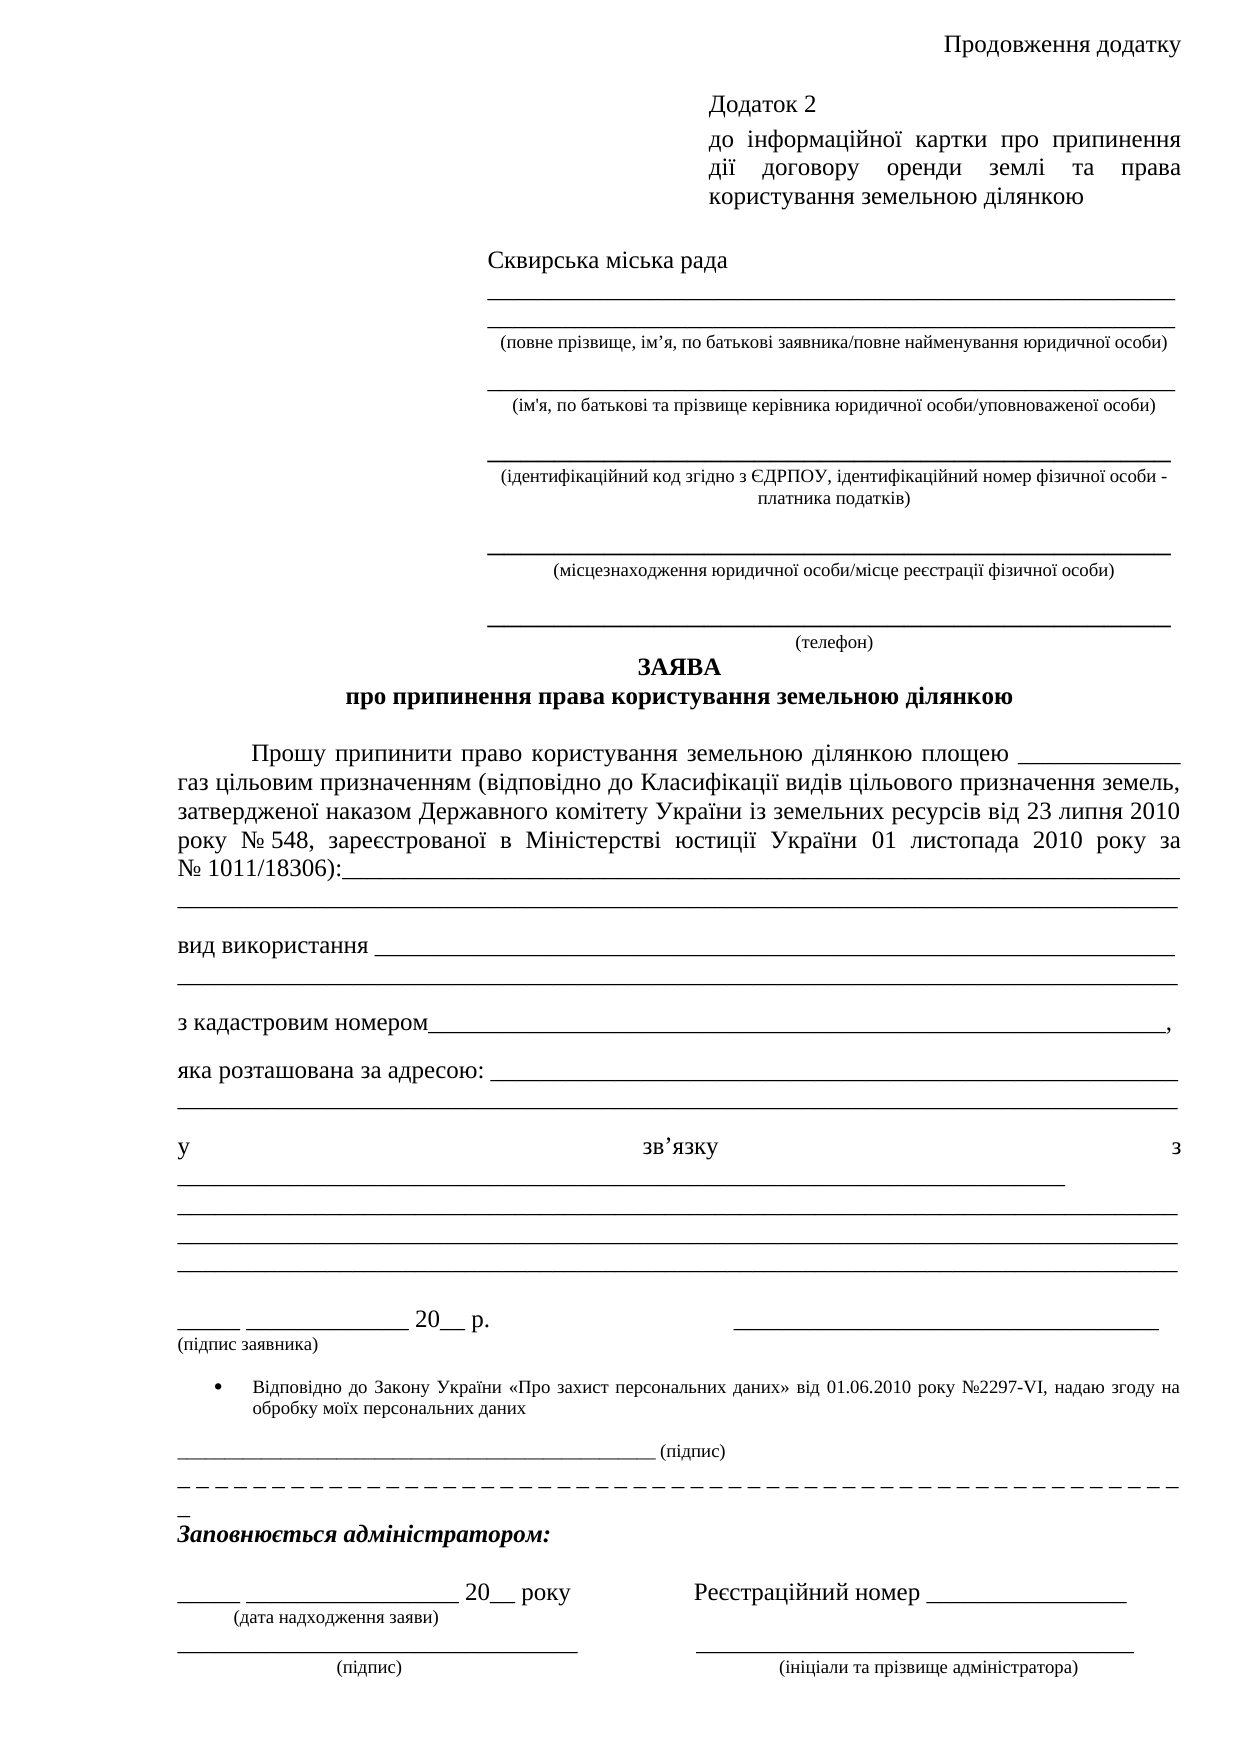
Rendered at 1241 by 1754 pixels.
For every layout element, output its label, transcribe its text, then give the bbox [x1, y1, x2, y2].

text _____ _____________ 20__ р. __________________________________ (підпис заявника) [177, 1304, 1181, 1354]
text Додаток 2 [709, 89, 1181, 117]
text _________________________________________ [487, 427, 1181, 465]
text яка розташована за адресою: _______________________________________________________ [177, 1055, 1181, 1083]
text у зв’язку з _______________________________________________________________________ [177, 1131, 1181, 1189]
text (телефон) [487, 631, 1181, 652]
text _____ _________________ 20__ року Реєстраційний номер ________________ [177, 1577, 1181, 1606]
text (місцезнаходження юридичної особи/місце реєстрації фізичної особи) [487, 559, 1181, 580]
text _________________________________________ [487, 592, 1181, 631]
text ________________________________ ___________________________________ [177, 1627, 1181, 1656]
text ЗАЯВА [177, 652, 1181, 681]
text _______________________________________________________ [487, 365, 1181, 393]
text про припинення права користування земельною ділянкою [177, 681, 1181, 710]
text ________________________________________________________________________________ [177, 959, 1181, 988]
text _________________________________________ [487, 520, 1181, 559]
text (ім'я, по батькові та прізвище керівника юридичної особи/уповноваженої особи) [487, 393, 1181, 415]
text _ _ _ _ _ _ _ _ _ _ _ _ _ _ _ _ _ _ _ _ _ _ _ _ _ _ _ _ _ _ _ _ _ _ _ _ _ _ _ _ _ _ _ _ _ _ _ _ _ _ _ _ _ _ [177, 1462, 1181, 1519]
list Відповідно до Закону України «Про захист персональних даних» від 01.06.2010 року №2297-VI, надаю згоду на обробку моїх персональних даних [215, 1376, 1181, 1419]
text ________________________________________________________________________________________________________________________________________________________________________________________________________________________________________________ [177, 1189, 1181, 1275]
text ______________________________________________________________________________________________________________ [487, 274, 1181, 331]
text Прошу припинити право користування земельною ділянкою площею _____________ газ цільовим призначенням (відповідно до Класифікації видів цільового призначення земель, затвердженої наказом Державного комітету України із земельних ресурсів від 23 липня 2010 року № 548, зареєстрованої в Міністерстві юстиції України 01 листопада 2010 року за № 1011/18306):___________________________________________________________________ [177, 738, 1181, 882]
text ________________________________________________________________________________ [177, 882, 1181, 911]
text вид використання ________________________________________________________________ [177, 930, 1181, 959]
text Заповнюється адміністратором: [177, 1519, 1181, 1548]
text (повне прізвище, ім’я, по батькові заявника/повне найменування юридичної особи) [487, 331, 1181, 353]
text ___________________________________________________ (підпис) [177, 1440, 1181, 1462]
text ________________________________________________________________________________ [177, 1083, 1181, 1112]
text (ідентифікаційний код згідно з ЄДРПОУ, ідентифікаційний номер фізичної особи - платника податків) [487, 465, 1181, 508]
text (підпис) (ініціали та прізвище адміністратора) [177, 1656, 1181, 1678]
text з кадастровим номером___________________________________________________________, [177, 1007, 1181, 1036]
text до інформаційної картки про припинення дії договору оренди землі та права користування земельною ділянкою [709, 124, 1181, 210]
text Сквирська міська рада [487, 245, 1181, 274]
text (дата надходження заяви) [177, 1606, 1181, 1627]
